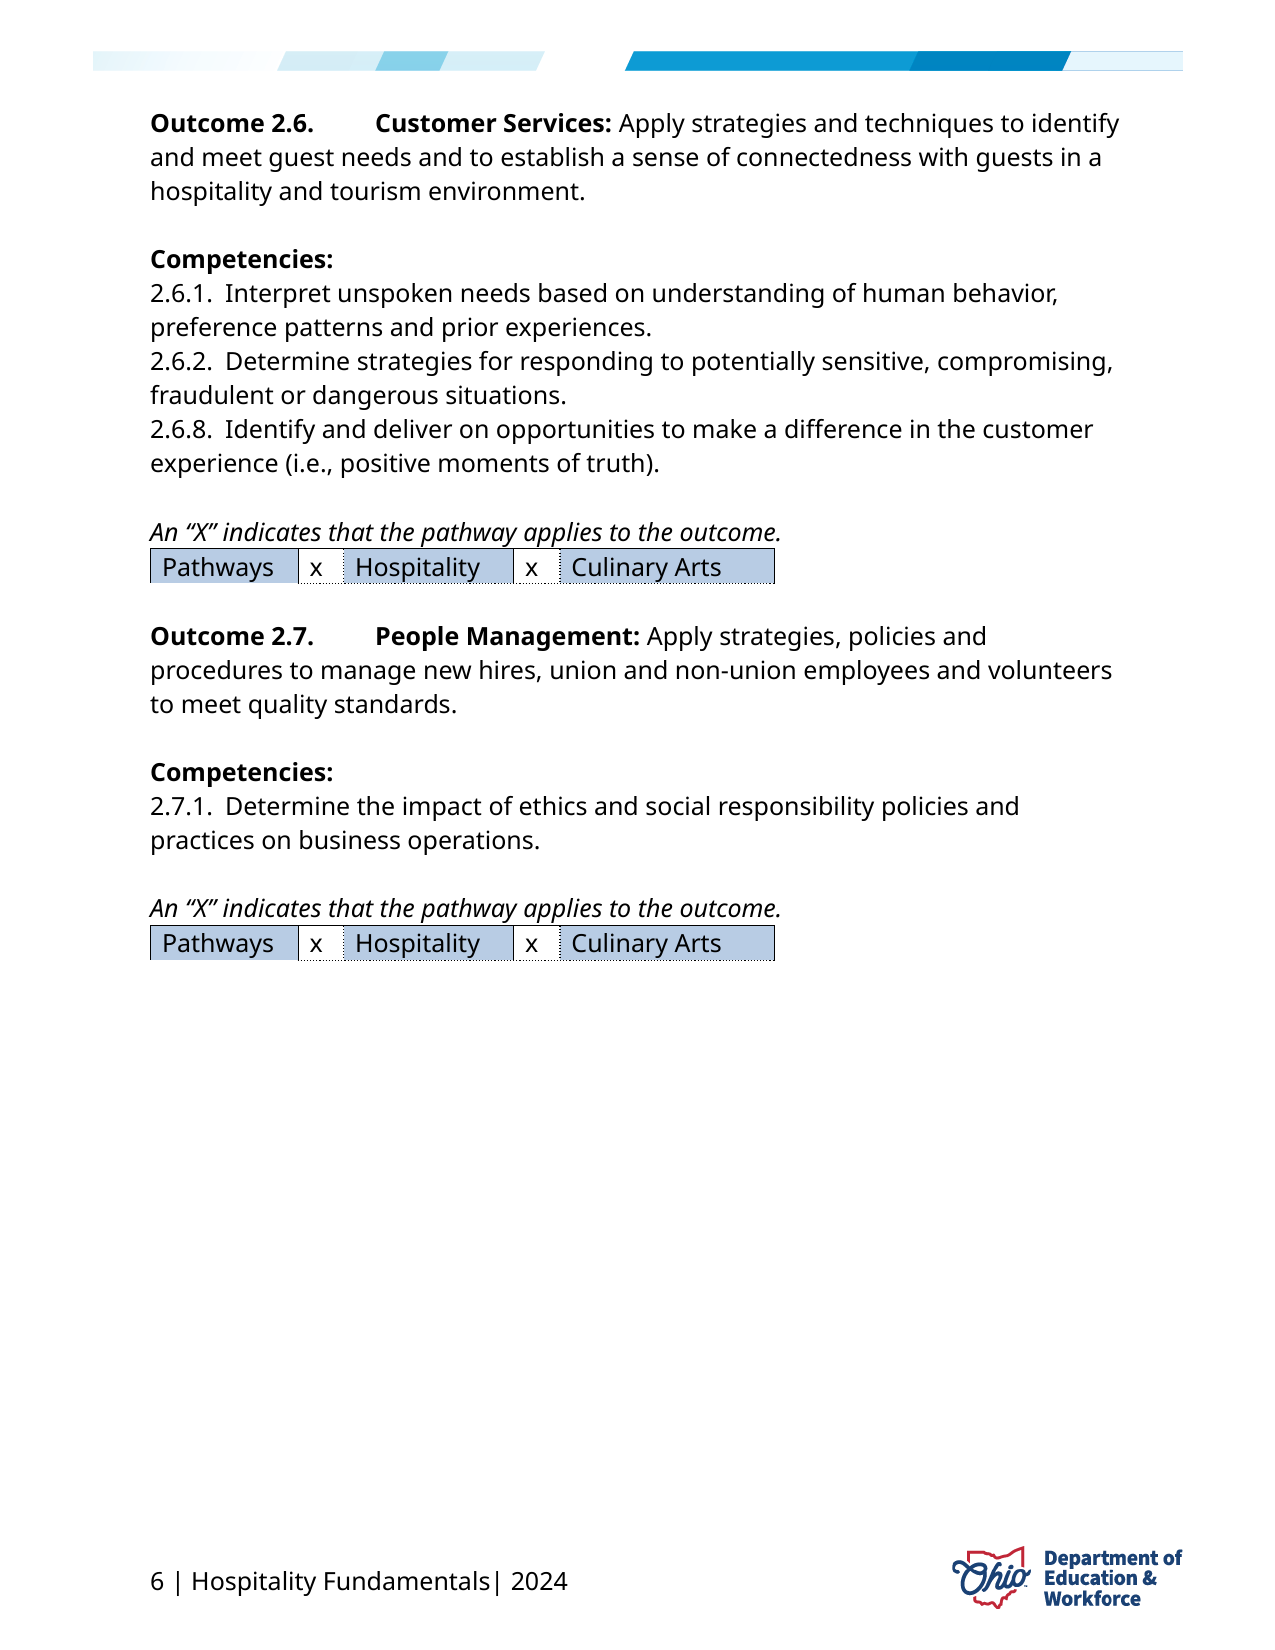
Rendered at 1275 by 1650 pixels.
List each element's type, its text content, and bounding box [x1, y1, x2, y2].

text Outcome 2.6. Customer Services: Apply strategies and techniques to identify and meet guest needs and to establish a sense of connectedness with guests in a hospitality and tourism environment. [150, 105, 1125, 208]
table_header x [514, 926, 560, 960]
text 2.7.1. Determine the impact of ethics and social responsibility policies and practices on business operations. [150, 789, 1125, 857]
text 2.6.1. Interpret unspoken needs based on understanding of human behavior, preference patterns and prior experiences. [150, 276, 1125, 344]
table_header Pathways [151, 926, 298, 960]
text 2.6.8. Identify and deliver on opportunities to make a difference in the customer experience (i.e., positive moments of truth). [150, 412, 1125, 480]
table_header Culinary Arts [560, 549, 774, 583]
text Competencies: [150, 242, 1125, 276]
text An “X” indicates that the pathway applies to the outcome. [150, 891, 1125, 925]
table_header x [299, 549, 343, 583]
table_header Hospitality [344, 549, 513, 583]
text An “X” indicates that the pathway applies to the outcome. [150, 514, 1125, 548]
table_header x [299, 926, 343, 960]
table_header x [514, 549, 560, 583]
text Outcome 2.7. People Management: Apply strategies, policies and procedures to manage new hires, union and non-union employees and volunteers to meet quality standards. [150, 618, 1125, 721]
table_header Pathways [151, 549, 298, 583]
table_header Culinary Arts [560, 926, 774, 960]
text Competencies: [150, 755, 1125, 789]
text 2.6.2. Determine strategies for responding to potentially sensitive, compromising, fraudulent or dangerous situations. [150, 344, 1125, 412]
picture [8, 19, 1267, 1647]
table_header Hospitality [344, 926, 513, 960]
